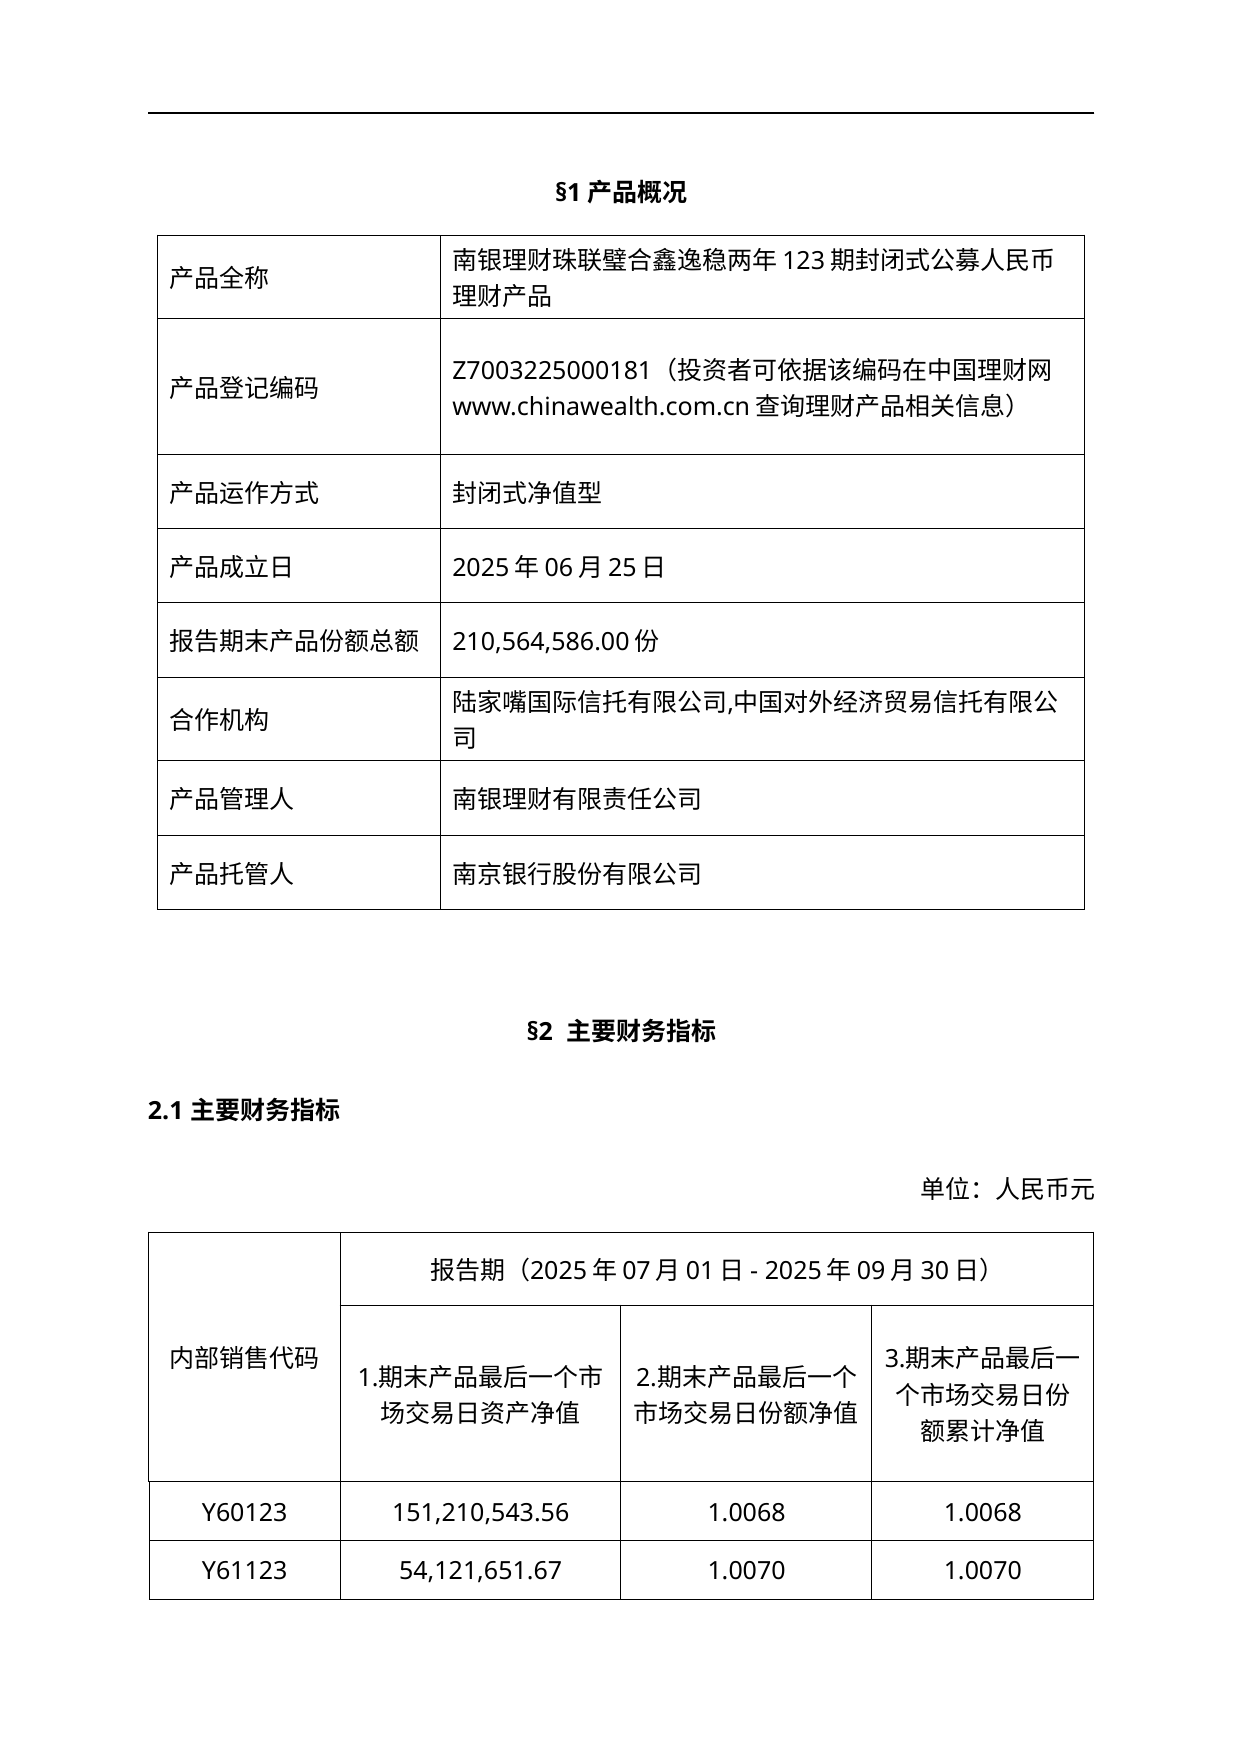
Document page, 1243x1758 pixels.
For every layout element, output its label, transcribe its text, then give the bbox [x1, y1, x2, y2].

table_cell 报告期末产品份额总额 [158, 603, 440, 677]
table_cell 54,121,651.67 [341, 1541, 620, 1599]
text 2.1 主要财务指标 [148, 1090, 1094, 1127]
text §2 主要财务指标 [148, 1011, 1094, 1047]
table_cell 南银理财有限责任公司 [441, 761, 1084, 834]
table_cell 南京银行股份有限公司 [441, 836, 1084, 909]
table_cell 陆家嘴国际信托有限公司,中国对外经济贸易信托有限公司 [441, 678, 1084, 760]
table_cell 1.0070 [621, 1541, 871, 1599]
table_header 报告期（2025年07月01日 - 2025年09月30日） [341, 1233, 1093, 1304]
table_header 产品全称 [158, 236, 440, 318]
table_cell 1.期末产品最后一个市场交易日资产净值 [341, 1306, 620, 1481]
text 单位：人民币元 [148, 1170, 1094, 1206]
table_cell Z7003225000181（投资者可依据该编码在中国理财网www.chinawealth.com.cn查询理财产品相关信息） [441, 319, 1084, 453]
table_cell 产品运作方式 [158, 455, 440, 528]
table_cell 3.期末产品最后一个市场交易日份额累计净值 [872, 1306, 1093, 1481]
table_cell 2025年06月25日 [441, 529, 1084, 602]
table_cell 产品托管人 [158, 836, 440, 909]
table_cell 产品管理人 [158, 761, 440, 834]
table_cell 1.0068 [621, 1482, 871, 1540]
table_cell Y60123 [150, 1482, 340, 1540]
table_cell 合作机构 [158, 678, 440, 760]
text §1 产品概况 [148, 173, 1094, 209]
table_cell 2.期末产品最后一个市场交易日份额净值 [621, 1306, 871, 1481]
table_cell 1.0070 [872, 1541, 1093, 1599]
table_cell 产品登记编码 [158, 319, 440, 453]
table_cell 151,210,543.56 [341, 1482, 620, 1540]
table_cell 封闭式净值型 [441, 455, 1084, 528]
table_cell 1.0068 [872, 1482, 1093, 1540]
table_header 内部销售代码 [149, 1233, 340, 1481]
table_cell 产品成立日 [158, 529, 440, 602]
table_cell Y61123 [150, 1541, 340, 1599]
table_cell 210,564,586.00份 [441, 603, 1084, 677]
table_header 南银理财珠联璧合鑫逸稳两年123期封闭式公募人民币理财产品 [441, 236, 1084, 318]
